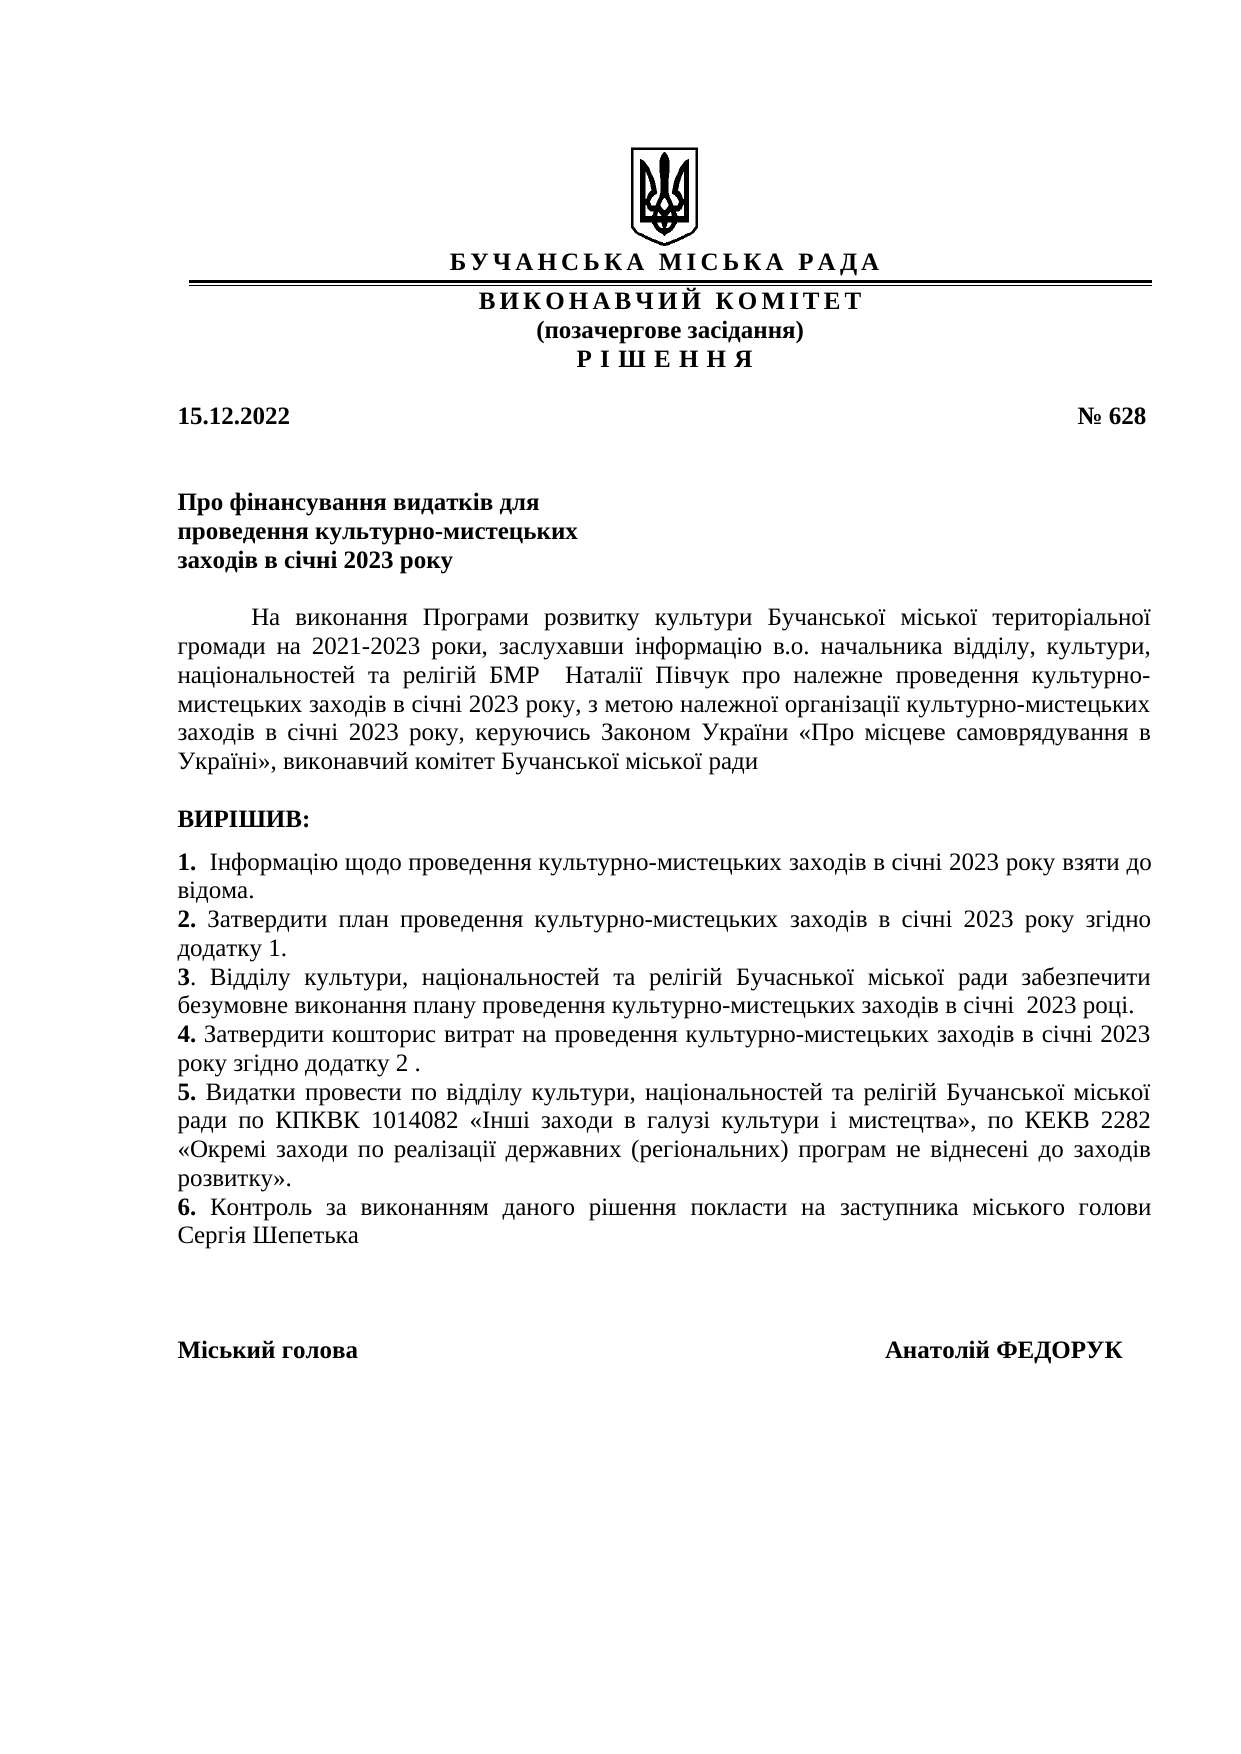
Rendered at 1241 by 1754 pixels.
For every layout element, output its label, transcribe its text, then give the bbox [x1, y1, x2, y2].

text 15.12.2022 № 628 [177, 401, 1152, 430]
text ВИРІШИВ: [177, 804, 1152, 832]
picture [629, 146, 700, 247]
text проведення культурно-мистецьких [177, 516, 1152, 545]
text заходів в січні 2023 року [177, 545, 1152, 574]
text Про фінансування видатків для [177, 487, 1152, 516]
text РІШЕННЯ [177, 344, 1152, 372]
text На виконання Програми розвитку культури Бучанської міської територіальної громади на 2021-2023 роки, заслухавши інформацію в.о. начальника відділу, культури, національностей та релігій БМР Наталії Півчук про належне проведення культурно-мистецьких заходів в січні 2023 року, з метою належної організації культурно-мистецьких заходів в січні 2023 року, керуючись Законом України «Про місцеве самоврядування в Україні», виконавчий комітет Бучанської міської ради [177, 602, 1152, 775]
table_header ВИКОНАВЧИЙ КОМІТЕТ (позачергове засідання) [189, 286, 1152, 344]
text 5. Видатки провести по відділу культури, національностей та релігій Бучанської міської ради по КПКВК 1014082 «Інші заходи в галузі культури і мистецтва», по КЕКВ 2282 «Окремі заходи по реалізації державних (регіональних) програм не віднесені до заходів розвитку». [177, 1077, 1152, 1192]
text 3. Відділу культури, національностей та релігій Бучаснької міської ради забезпечити безумовне виконання плану проведення культурно-мистецьких заходів в січні 2023 році. [177, 962, 1152, 1019]
text 1. Інформацію щодо проведення культурно-мистецьких заходів в січні 2023 року взяти до відома. [177, 847, 1152, 904]
text 2. Затвердити план проведення культурно-мистецьких заходів в січні 2023 року згідно додатку 1. [177, 904, 1152, 962]
text 4. Затвердити кошторис витрат на проведення культурно-мистецьких заходів в січні 2023 року згідно додатку 2 . [177, 1019, 1152, 1077]
text Міський голова Анатолій ФЕДОРУК [177, 1336, 1152, 1364]
text 6. Контроль за виконанням даного рішення покласти на заступника міського голови Сергія Шепетька [177, 1192, 1152, 1249]
text БУЧАНСЬКА МІСЬКА РАДА [177, 247, 1152, 276]
